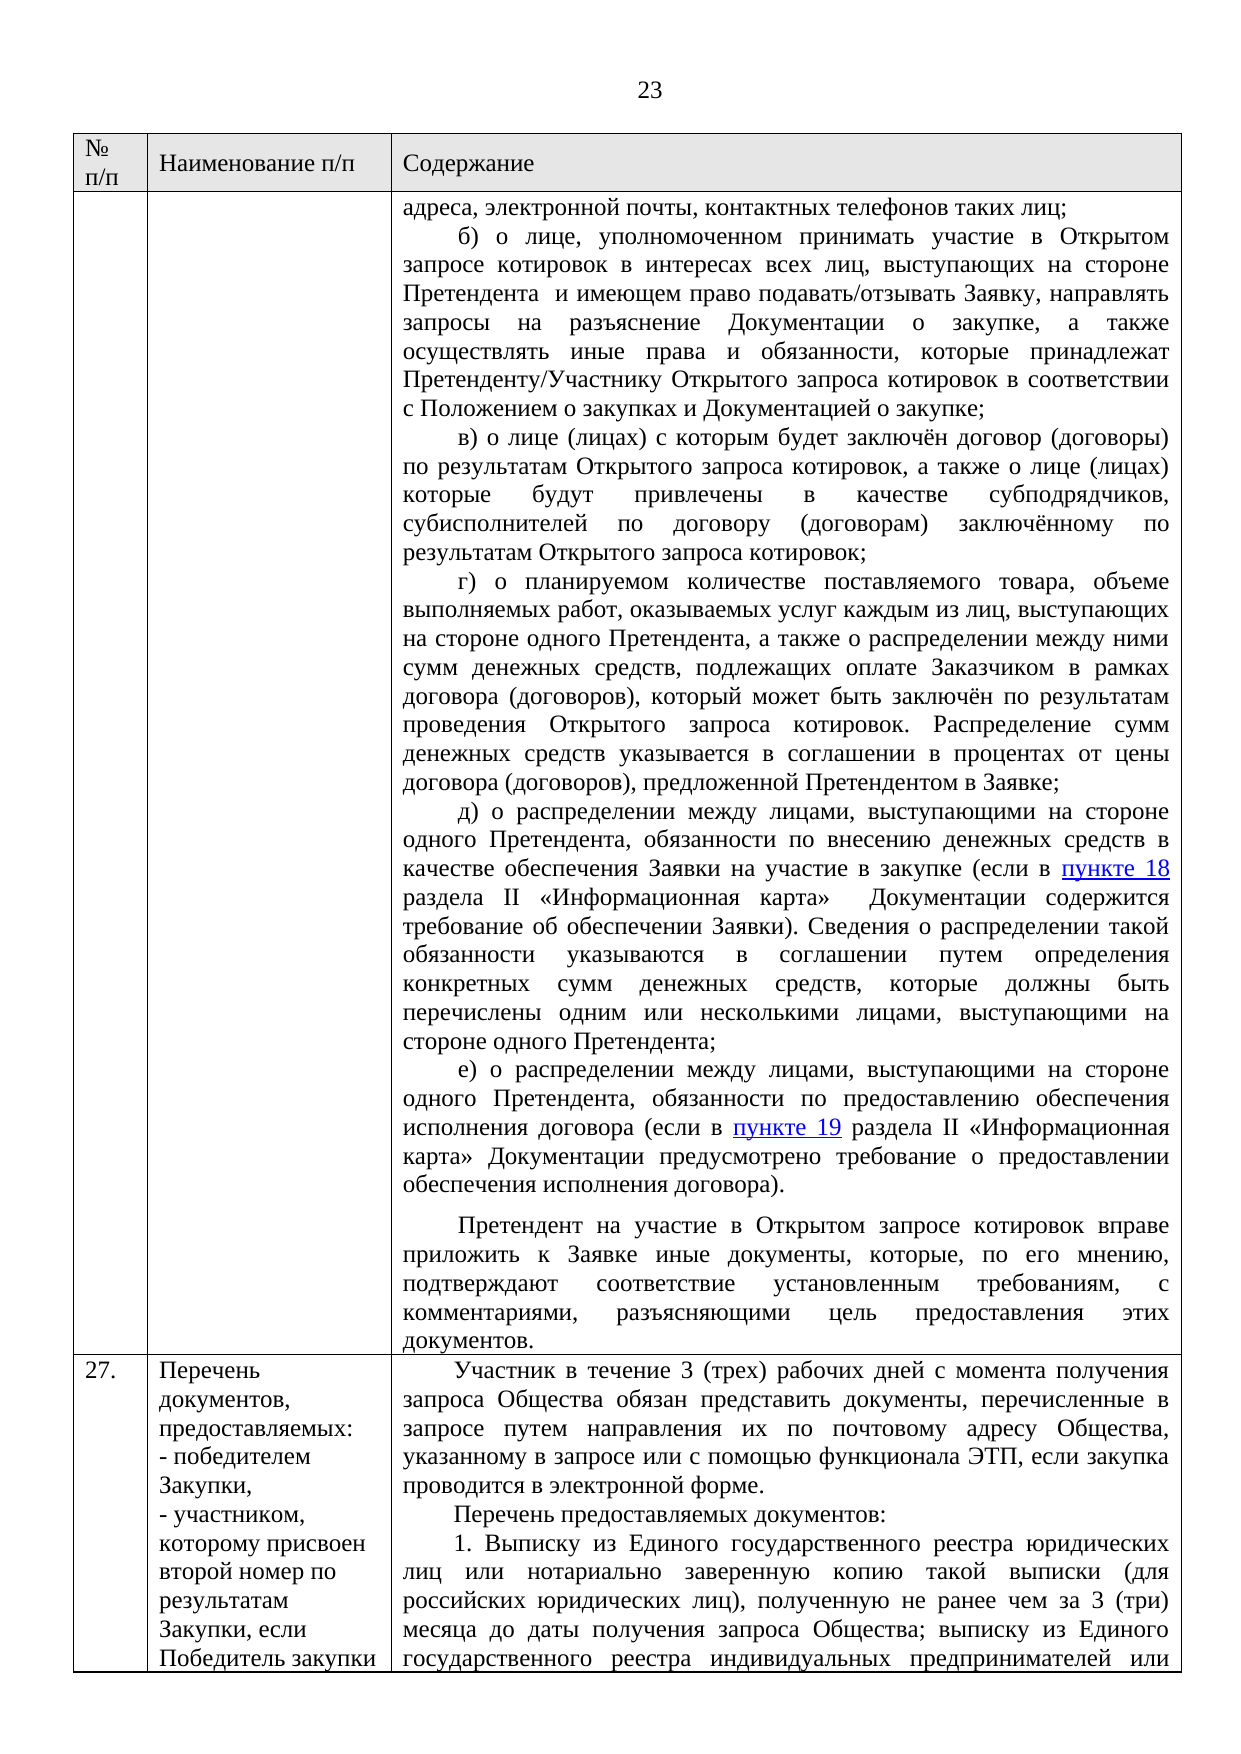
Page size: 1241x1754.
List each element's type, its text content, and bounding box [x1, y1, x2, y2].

table_cell [74, 1355, 147, 1671]
table_cell [74, 192, 147, 1354]
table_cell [148, 1355, 391, 1671]
table_header Содержание [392, 134, 1181, 191]
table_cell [392, 192, 1181, 1354]
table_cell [148, 192, 391, 1354]
table_header Наименование п/п [148, 134, 391, 191]
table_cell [392, 1355, 1181, 1671]
table_header № п/п [74, 134, 147, 191]
